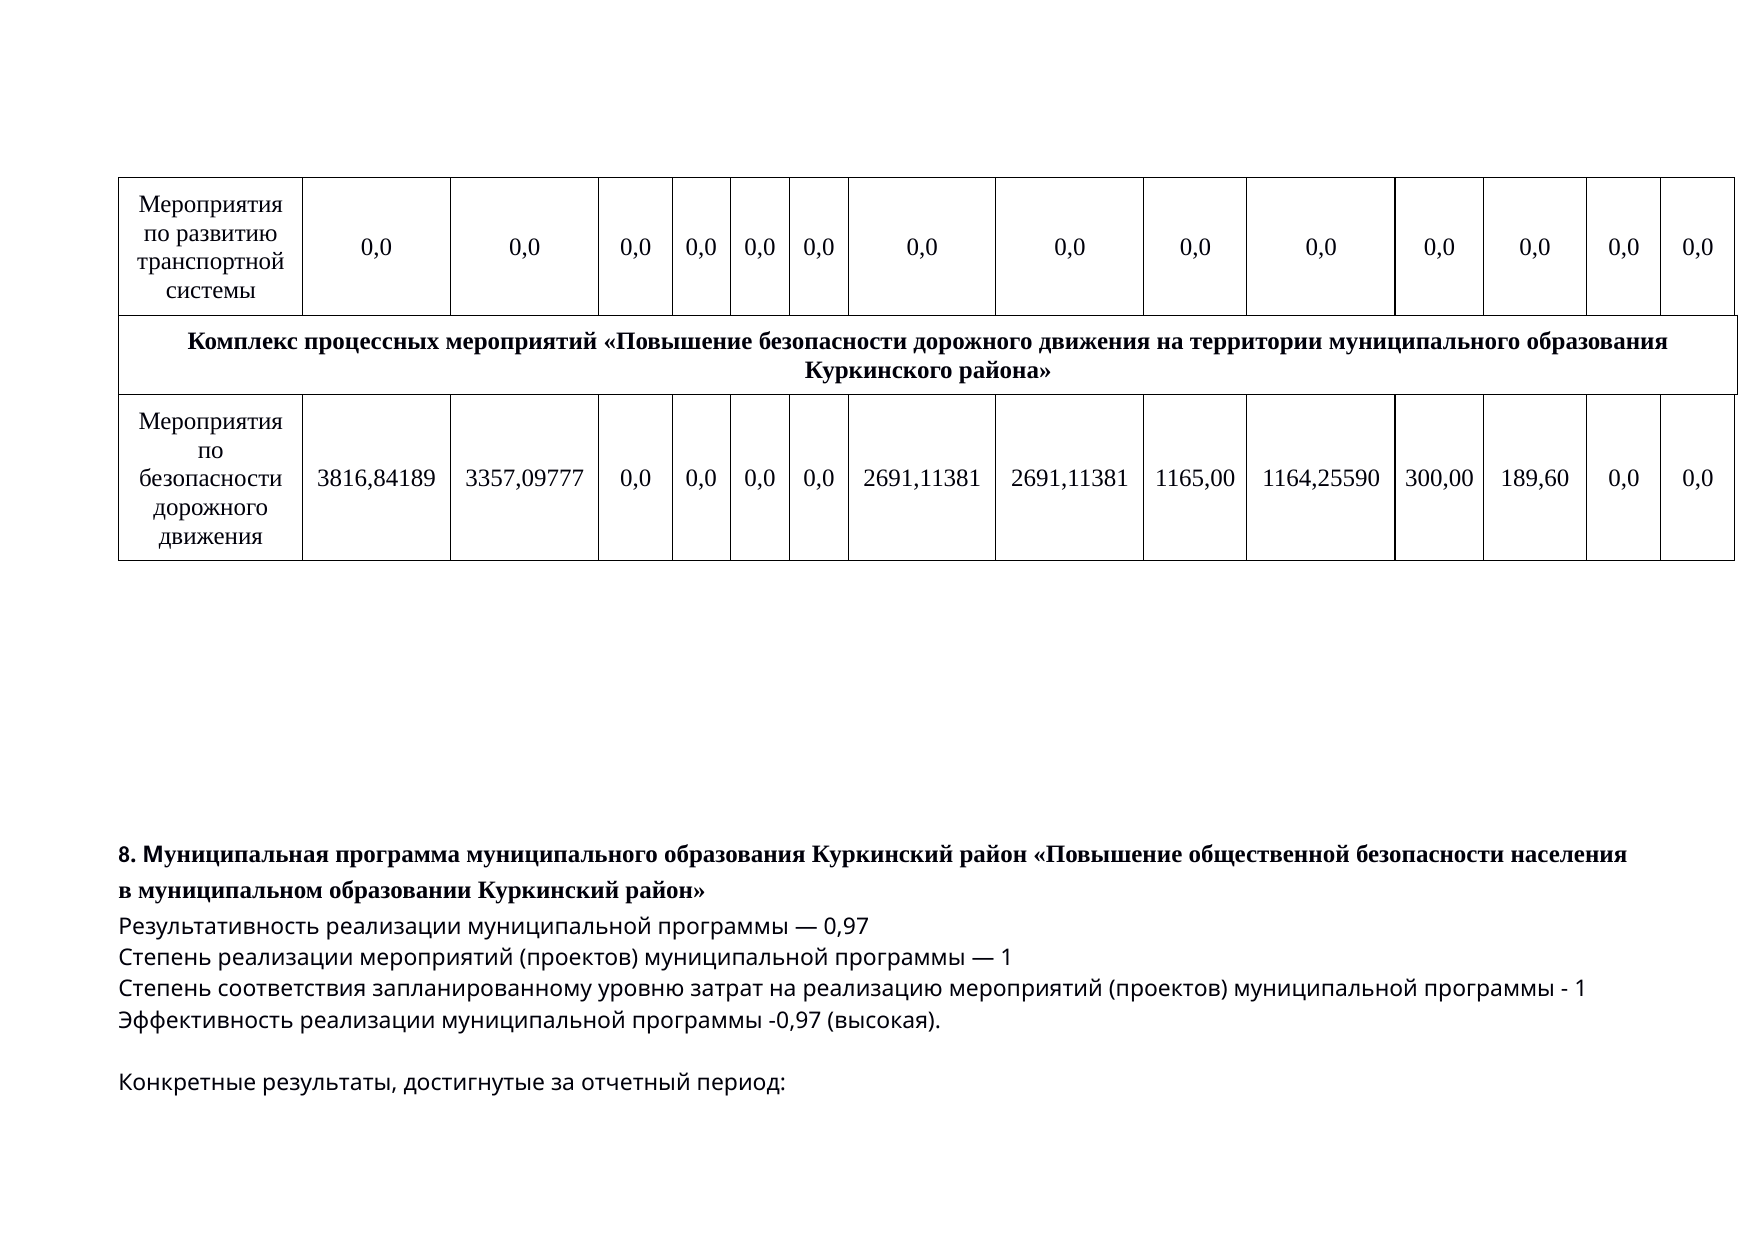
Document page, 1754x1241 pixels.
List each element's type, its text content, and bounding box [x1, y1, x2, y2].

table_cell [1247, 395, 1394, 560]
text Конкретные результаты, достигнутые за отчетный период: [118, 1066, 1636, 1097]
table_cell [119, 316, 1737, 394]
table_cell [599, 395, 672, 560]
text 8. Муниципальная программа муниципального образования Куркинский район «Повышение общественной безопасности населения в муниципальном образовании Куркинский район» [118, 838, 1636, 905]
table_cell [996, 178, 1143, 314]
text Эффективность реализации муниципальной программы -0,97 (высокая). [118, 1003, 1636, 1035]
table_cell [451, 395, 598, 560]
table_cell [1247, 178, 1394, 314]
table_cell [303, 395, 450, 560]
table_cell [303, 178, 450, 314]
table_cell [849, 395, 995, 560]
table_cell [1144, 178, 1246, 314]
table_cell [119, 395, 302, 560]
text Степень реализации мероприятий (проектов) муниципальной программы — 1 [118, 941, 1636, 972]
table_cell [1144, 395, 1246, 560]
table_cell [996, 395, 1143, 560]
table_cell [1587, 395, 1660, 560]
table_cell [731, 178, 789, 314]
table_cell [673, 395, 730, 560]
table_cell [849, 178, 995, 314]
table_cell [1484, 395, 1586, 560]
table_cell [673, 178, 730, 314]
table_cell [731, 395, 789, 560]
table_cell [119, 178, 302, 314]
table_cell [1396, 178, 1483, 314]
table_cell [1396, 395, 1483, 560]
text Результативность реализации муниципальной программы — 0,97 [118, 910, 1636, 941]
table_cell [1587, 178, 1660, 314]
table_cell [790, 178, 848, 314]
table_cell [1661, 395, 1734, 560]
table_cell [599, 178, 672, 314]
text Степень соответствия запланированному уровню затрат на реализацию мероприятий (проектов) муниципальной программы - 1 [118, 972, 1636, 1003]
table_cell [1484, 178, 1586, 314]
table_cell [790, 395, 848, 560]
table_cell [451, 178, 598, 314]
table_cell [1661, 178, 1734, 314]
